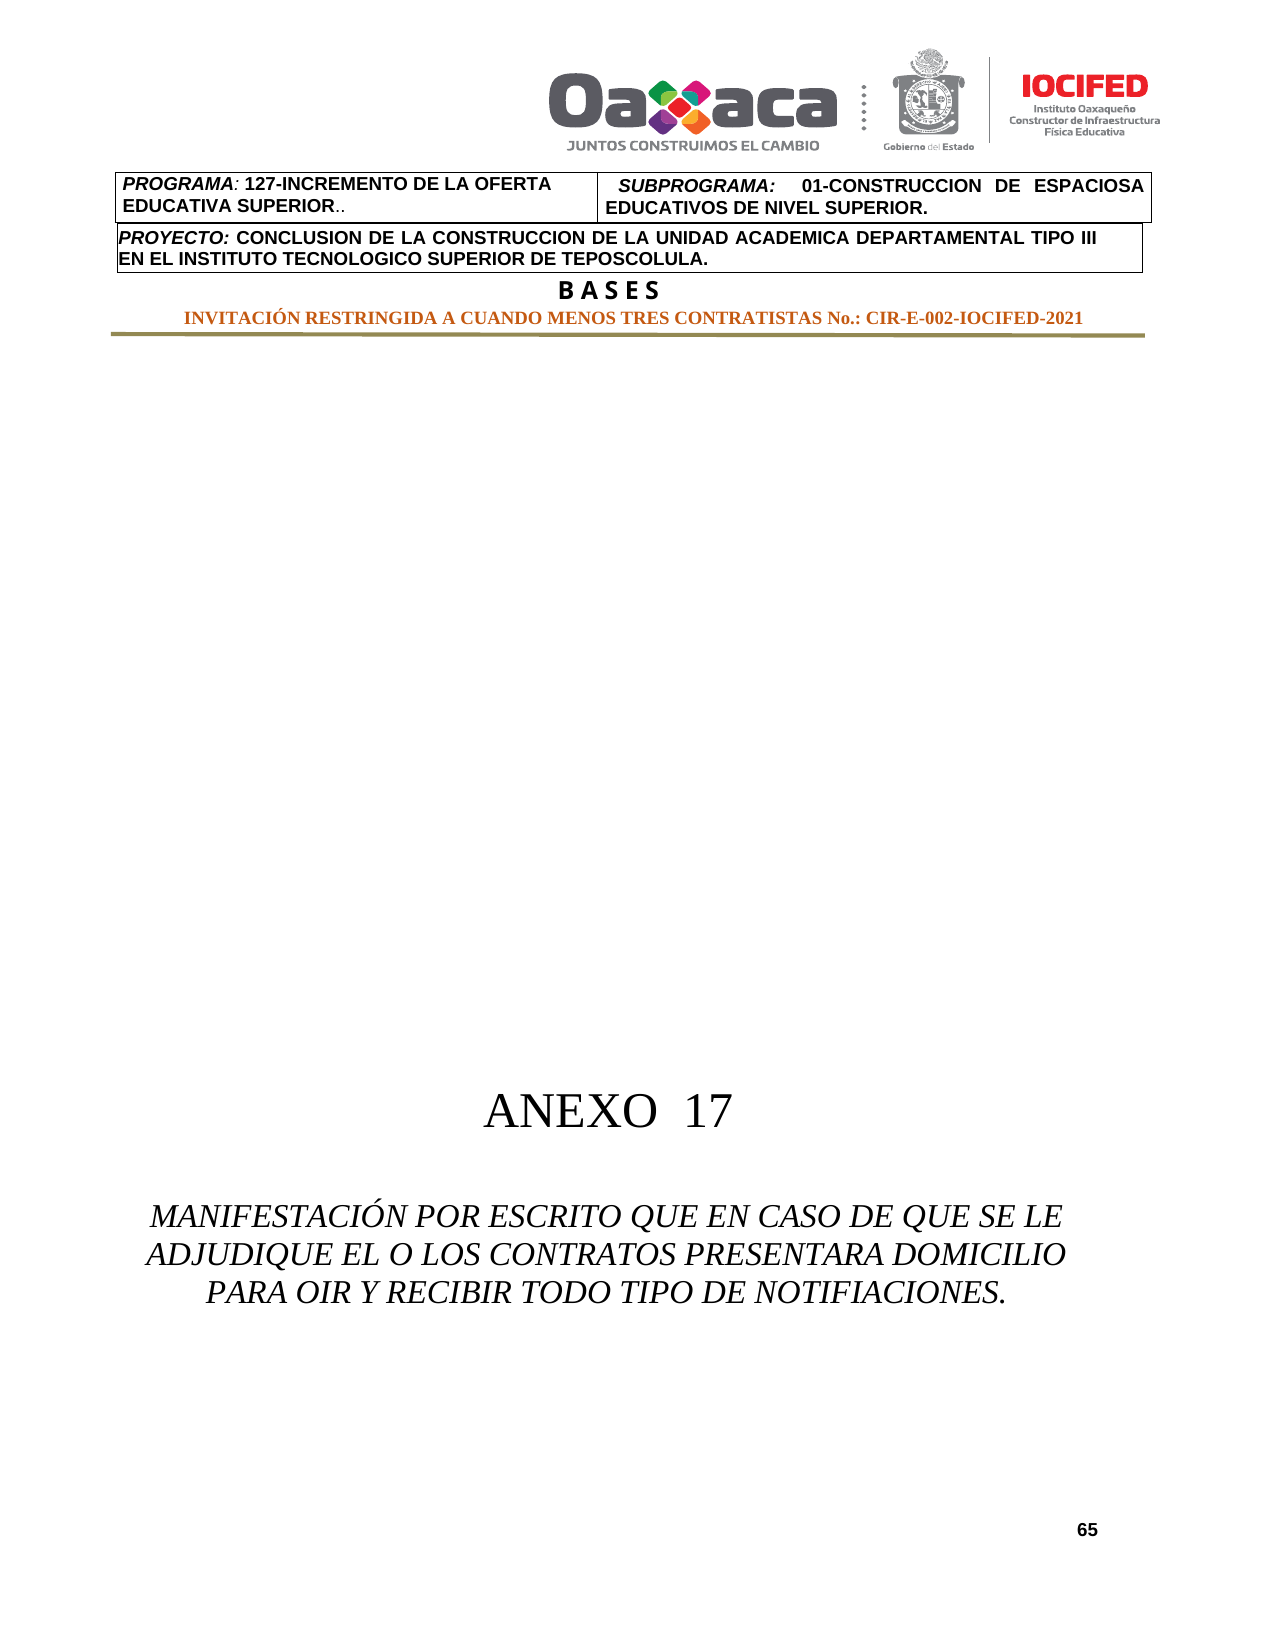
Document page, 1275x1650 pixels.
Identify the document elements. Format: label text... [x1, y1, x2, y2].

text ANEXO 17 [118, 1081, 1098, 1139]
text MANIFESTACIÓN POR ESCRITO QUE EN CASO DE QUE SE LE ADJUDIQUE EL O LOS CONTRATOS PRESENTARA DOMICILIO PARA OIR Y RECIBIR TODO TIPO DE NOTIFIACIONES. [118, 1196, 1098, 1311]
